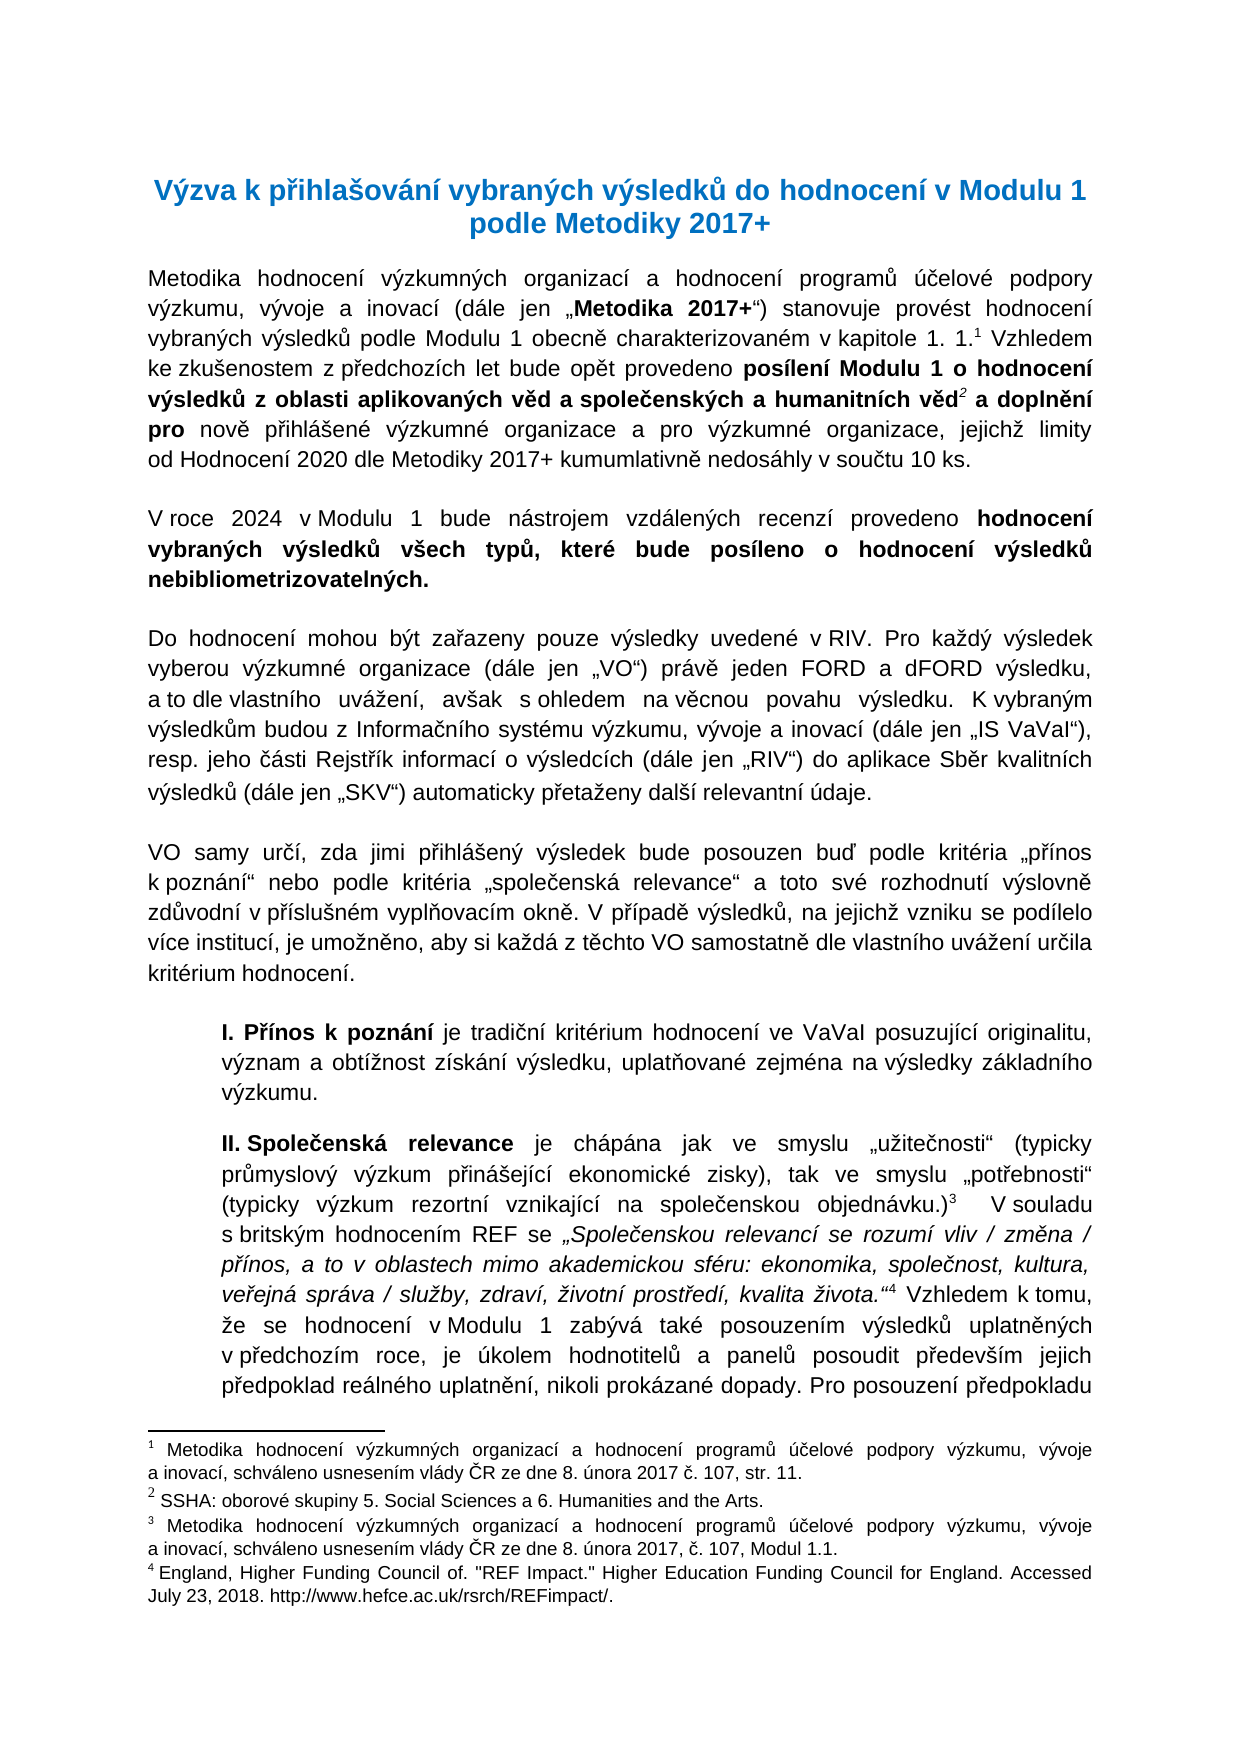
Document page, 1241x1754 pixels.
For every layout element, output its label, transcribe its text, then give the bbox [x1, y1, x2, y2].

text Do hodnocení mohou být zařazeny pouze výsledky uvedené v RIV. Pro každý výsledek vyberou výzkumné organizace (dále jen „VO“) právě jeden FORD a dFORD výsledku, a to dle vlastního uvážení, avšak s ohledem na věcnou povahu výsledku. K vybraným výsledkům budou z Informačního systému výzkumu, vývoje a inovací (dále jen „IS VaVaI“), resp. jeho části Rejstřík informací o výsledcích (dále jen „RIV“) do aplikace Sběr kvalitních výsledků (dále jen „SKV“) automaticky přetaženy další relevantní údaje. [148, 625, 1093, 805]
text V roce 2024 v Modulu 1 bude nástrojem vzdálených recenzí provedeno hodnocení vybraných výsledků všech typů, které bude posíleno o hodnocení výsledků nebibliometrizovatelných. [148, 505, 1093, 592]
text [221, 1130, 1093, 1398]
text VO samy určí, zda jimi přihlášený výsledek bude posouzen buď podle kritéria „přínos k poznání“ nebo podle kritéria „společenská relevance“ a toto své rozhodnutí výslovně zdůvodní v příslušném vyplňovacím okně. V případě výsledků, na jejichž vzniku se podílelo více institucí, je umožněno, aby si každá z těchto VO samostatně dle vlastního uvážení určila kritérium hodnocení. [148, 839, 1093, 986]
text Metodika hodnocení výzkumných organizací a hodnocení programů účelové podpory výzkumu, vývoje a inovací (dále jen „Metodika 2017+“) stanovuje provést hodnocení vybraných výsledků podle Modulu 1 obecně charakterizovaném v kapitole 1. 1. Vzhledem ke zkušenostem z předchozích let bude opět provedeno posílení Modulu 1 o hodnocení výsledků z oblasti aplikovaných věd a společenských a humanitních věd a doplnění pro nově přihlášené výzkumné organizace a pro výzkumné organizace, jejichž limity od Hodnocení 2020 dle Metodiky 2017+ kumumlativně nedosáhly v součtu 10 ks. [148, 265, 1093, 472]
subtitle Výzva k přihlašování vybraných výsledků do hodnocení v Modulu 1 podle Metodiky 2017+ [148, 173, 1093, 240]
text I. Přínos k poznání je tradiční kritérium hodnocení ve VaVaI posuzující originalitu, význam a obtížnost získání výsledku, uplatňované zejména na výsledky základního výzkumu. [221, 1019, 1093, 1106]
